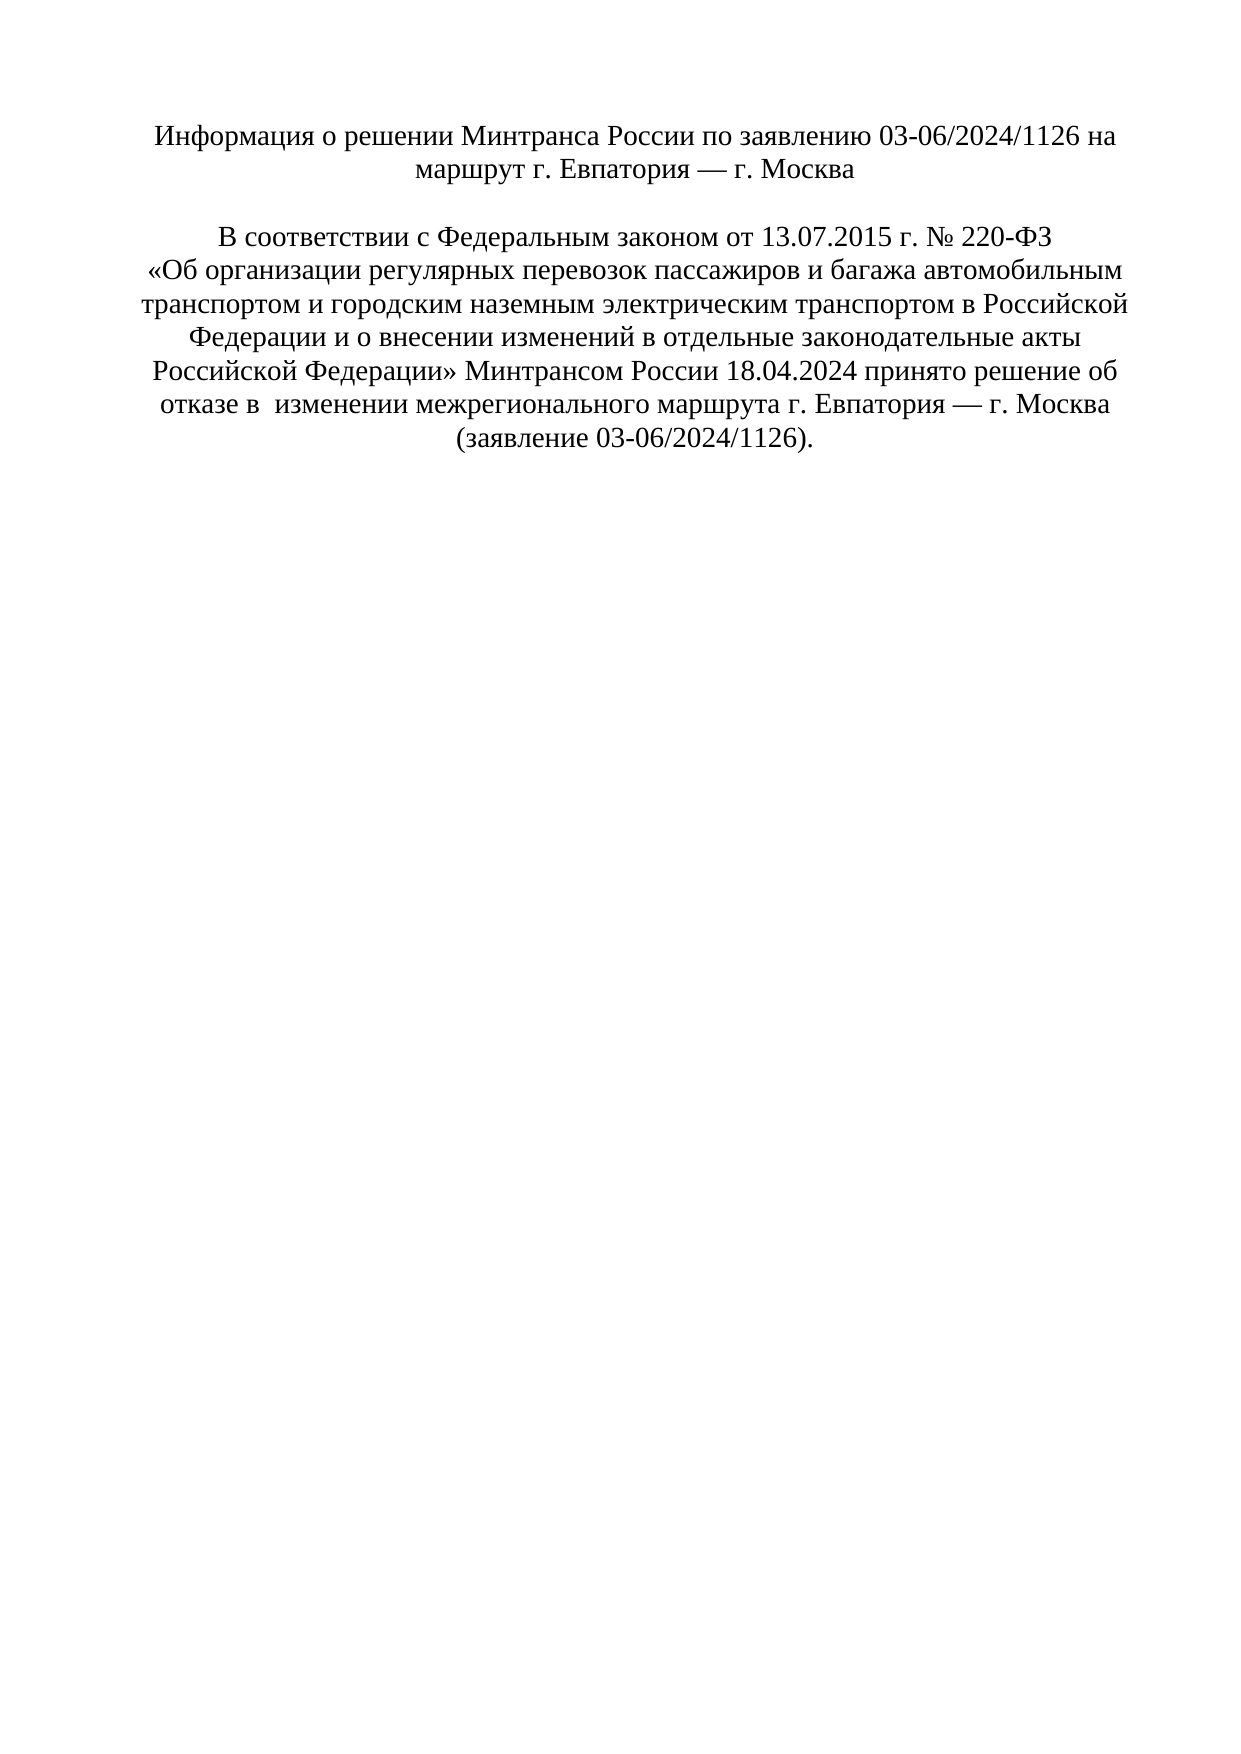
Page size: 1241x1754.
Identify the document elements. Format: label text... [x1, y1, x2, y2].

text В соответствии с Федеральным законом от 13.07.2015 г. № 220-ФЗ «Об организации регулярных перевозок пассажиров и багажа автомобильным транспортом и городским наземным электрическим транспортом в Российской Федерации и о внесении изменений в отдельные законодательные акты Российской Федерации» Минтрансом России 18.04.2024 принято решение об отказе в изменении межрегионального маршрута г. Евпатория — г. Москва (заявление 03-06/2024/1126). [118, 219, 1152, 453]
text Информация о решении Минтранса России по заявлению 03-06/2024/1126 на маршрут г. Евпатория — г. Москва [118, 118, 1152, 185]
